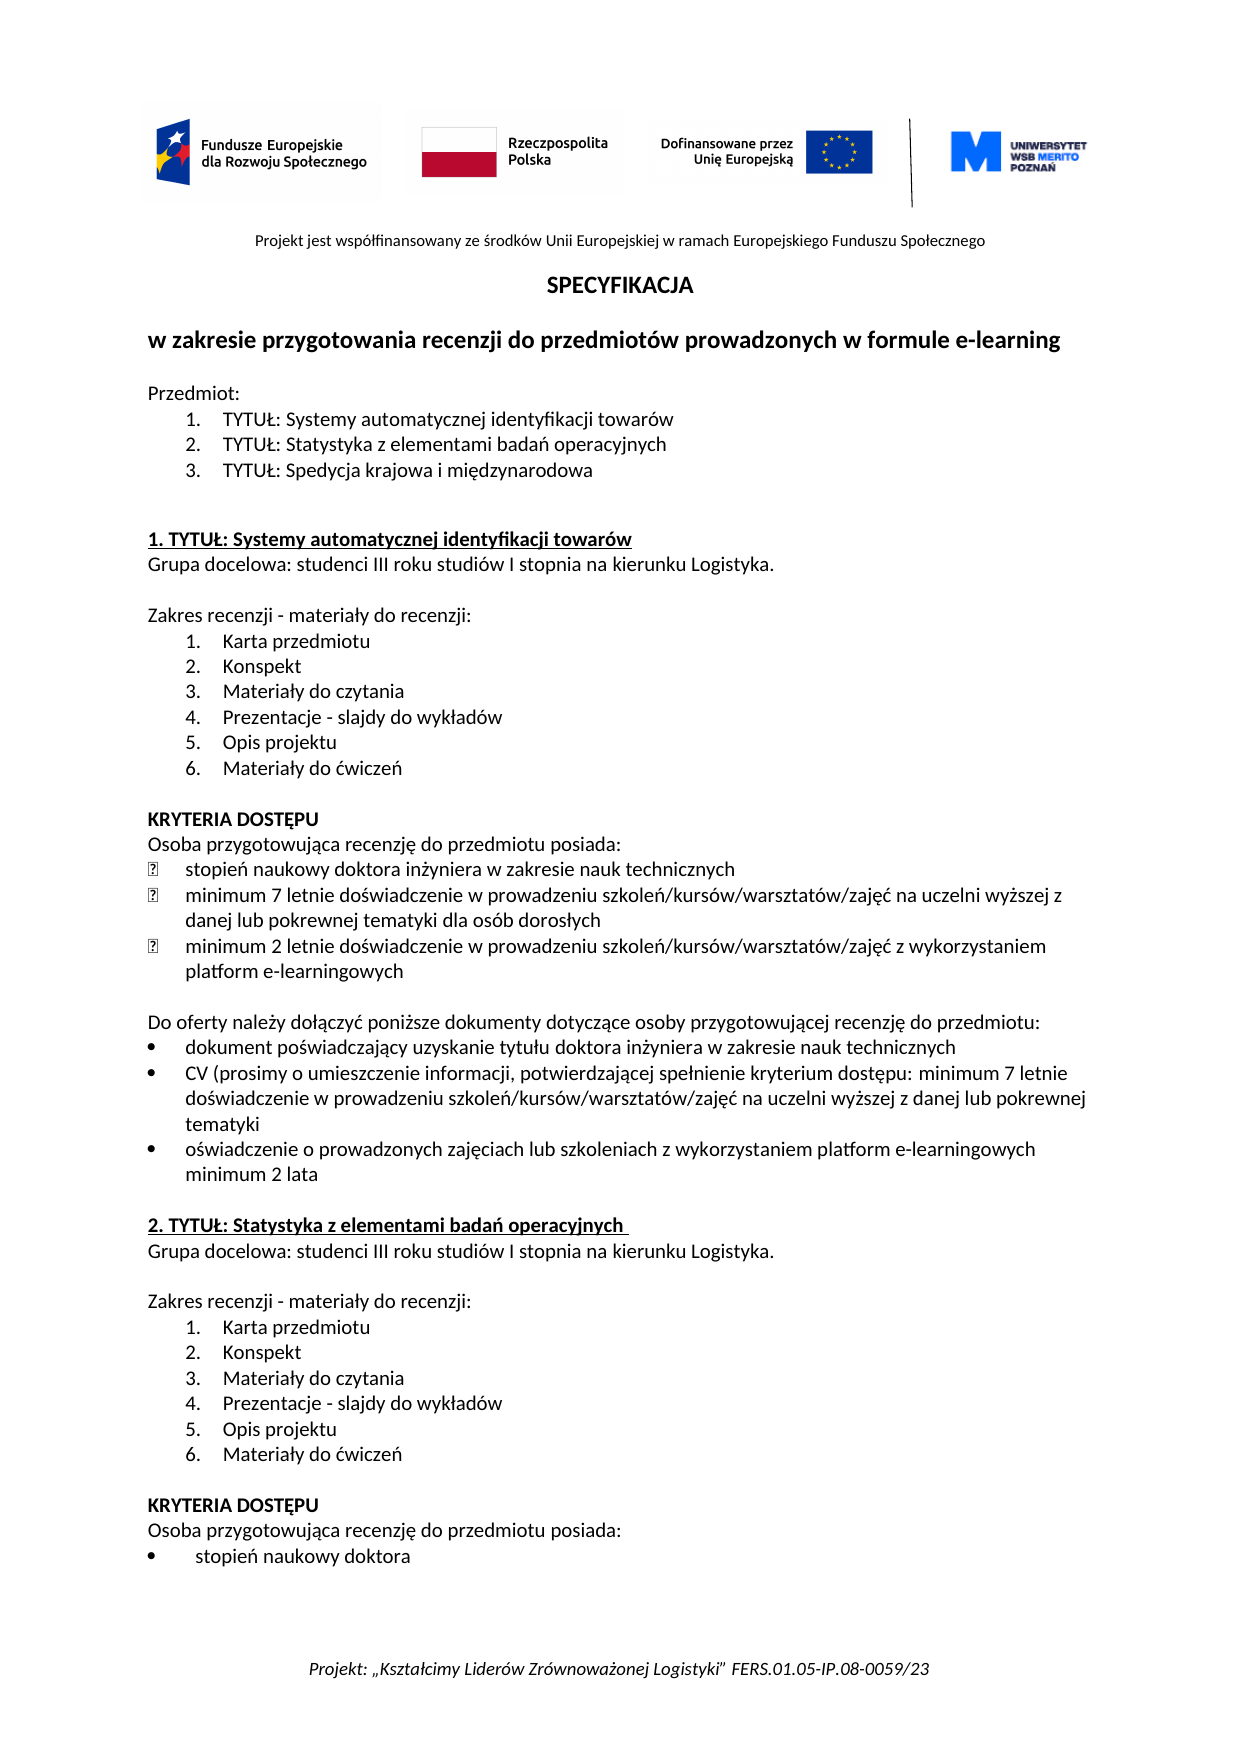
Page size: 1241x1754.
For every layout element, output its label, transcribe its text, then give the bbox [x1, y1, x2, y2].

text Zakres recenzji - materiały do recenzji: [148, 602, 1093, 628]
list Konspekt [185, 653, 1093, 679]
list stopień naukowy doktora inżyniera w zakresie nauk technicznych [148, 857, 1093, 882]
list oświadczenie o prowadzonych zajęciach lub szkoleniach z wykorzystaniem platform e-learningowych minimum 2 lata [148, 1136, 1093, 1187]
list TYTUŁ: Spedycja krajowa i międzynarodowa [185, 457, 1093, 482]
text Do oferty należy dołączyć poniższe dokumenty dotyczące osoby przygotowującej recenzję do przedmiotu: [148, 1009, 1093, 1034]
list Materiały do ćwiczeń [185, 1441, 1093, 1467]
text Grupa docelowa: studenci III roku studiów I stopnia na kierunku Logistyka. [148, 552, 1093, 577]
picture [940, 73, 1098, 230]
list Karta przedmiotu [185, 1314, 1093, 1339]
text KRYTERIA DOSTĘPU [148, 1492, 1093, 1517]
picture [140, 102, 383, 202]
list stopień naukowy doktora [148, 1543, 1093, 1568]
list Materiały do czytania [185, 1365, 1093, 1390]
list minimum 2 letnie doświadczenie w prowadzeniu szkoleń/kursów/warsztatów/zajęć z wykorzystaniem platform e-learningowych [148, 933, 1093, 984]
picture [405, 110, 624, 194]
list Konspekt [185, 1339, 1093, 1365]
list Opis projektu [185, 729, 1093, 755]
list TYTUŁ: Systemy automatycznej identyfikacji towarów [185, 406, 1093, 431]
list Prezentacje - slajdy do wykładów [185, 704, 1093, 729]
text 2. TYTUŁ: Statystyka z elementami badań operacyjnych [148, 1212, 1093, 1238]
text w zakresie przygotowania recenzji do przedmiotów prowadzonych w formule e-learning [148, 324, 1093, 355]
text Przedmiot: [148, 381, 1093, 406]
text Zakres recenzji - materiały do recenzji: [148, 1289, 1093, 1314]
list Materiały do ćwiczeń [185, 755, 1093, 780]
list Karta przedmiotu [185, 628, 1093, 653]
picture [646, 113, 890, 191]
text Grupa docelowa: studenci III roku studiów I stopnia na kierunku Logistyka. [148, 1238, 1093, 1263]
text Osoba przygotowująca recenzję do przedmiotu posiada: [148, 831, 1093, 857]
list Prezentacje - slajdy do wykładów [185, 1390, 1093, 1416]
text Osoba przygotowująca recenzję do przedmiotu posiada: [148, 1517, 1093, 1543]
list Materiały do czytania [185, 679, 1093, 704]
list Opis projektu [185, 1416, 1093, 1441]
list CV (prosimy o umieszczenie informacji, potwierdzającej spełnienie kryterium dostępu: [148, 1060, 1093, 1136]
list TYTUŁ: Statystyka z elementami badań operacyjnych [185, 431, 1093, 457]
list minimum 7 letnie doświadczenie w prowadzeniu szkoleń/kursów/warsztatów/zajęć na uczelni wyższej z danej lub pokrewnej tematyki dla osób dorosłych [148, 882, 1093, 933]
text KRYTERIA DOSTĘPU [148, 806, 1093, 831]
list dokument poświadczający uzyskanie tytułu doktora inżyniera w zakresie nauk technicznych [148, 1034, 1093, 1060]
text SPECYFIKACJA [148, 269, 1093, 299]
text 1. TYTUŁ: Systemy automatycznej identyfikacji towarów [148, 526, 1093, 552]
